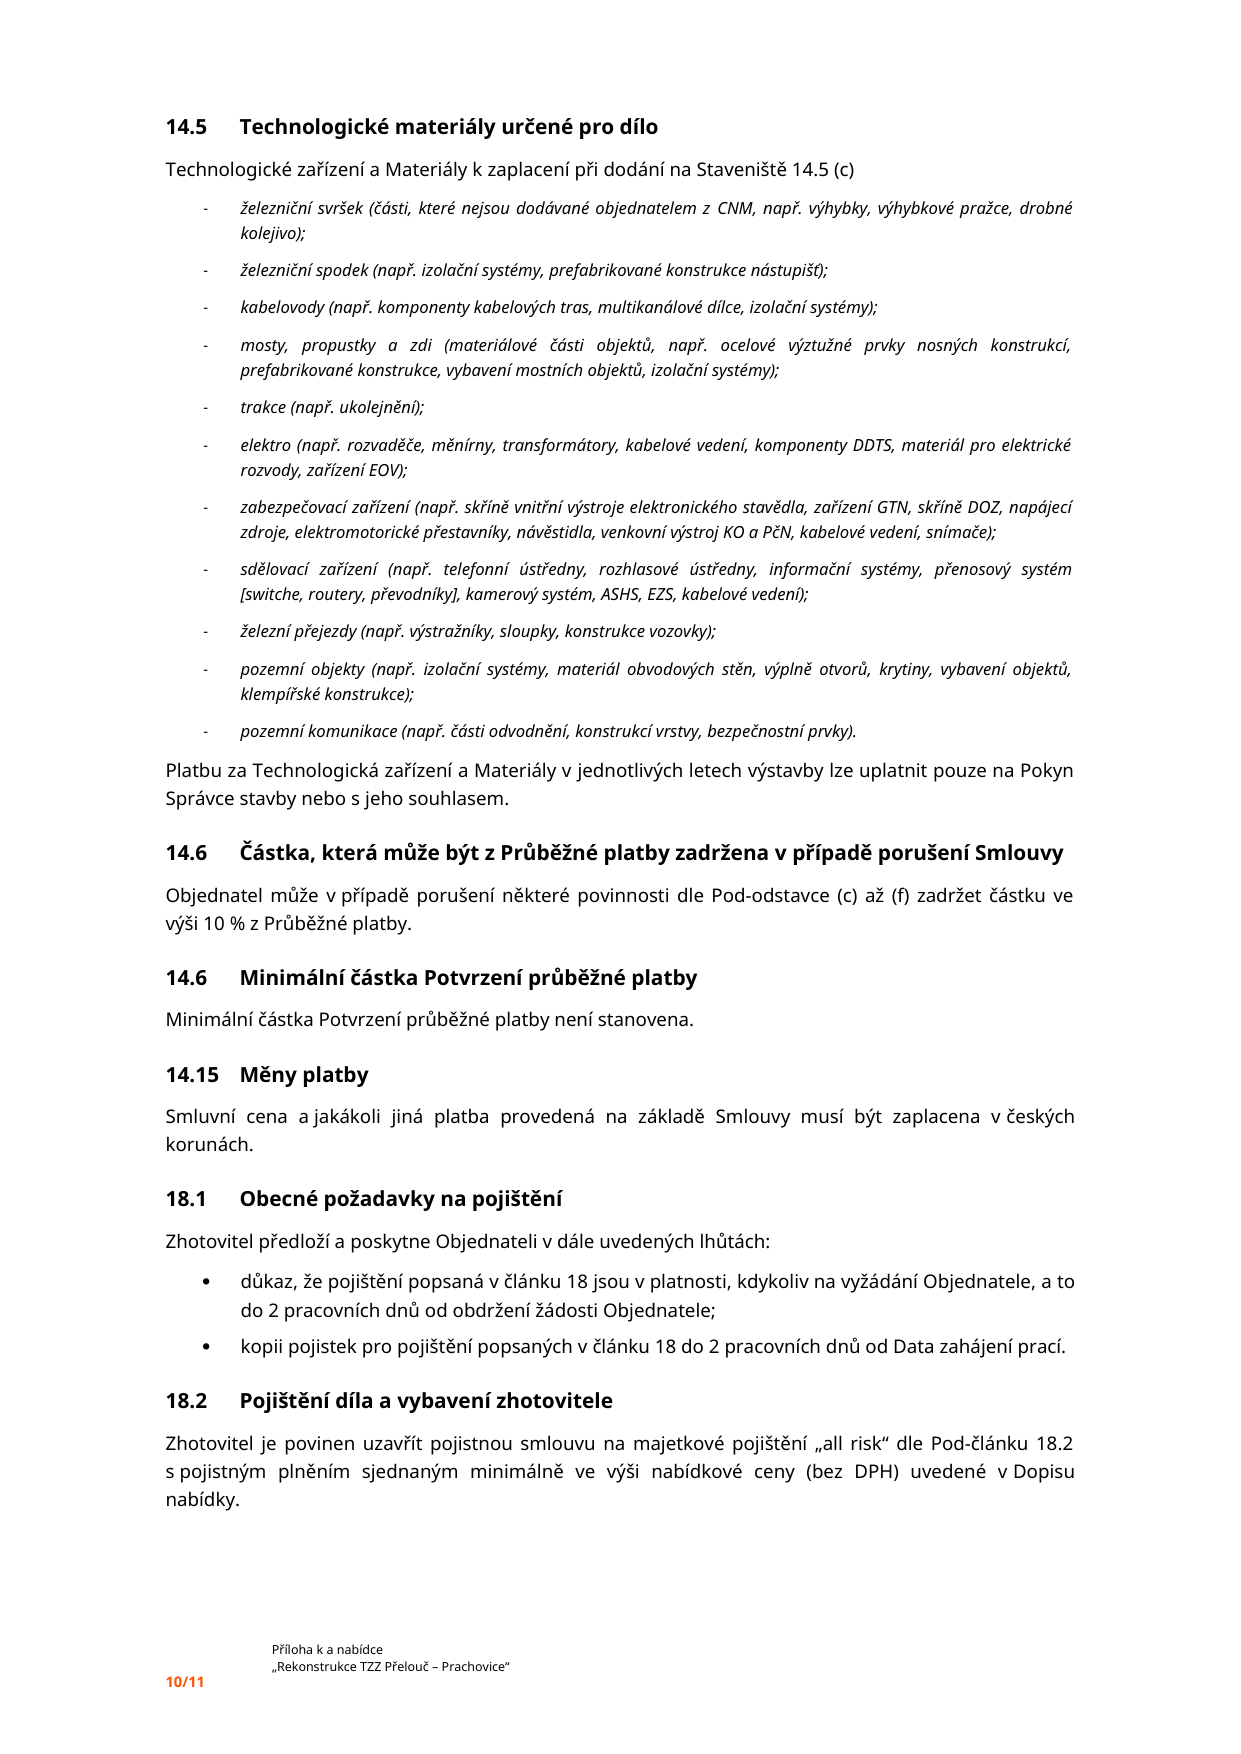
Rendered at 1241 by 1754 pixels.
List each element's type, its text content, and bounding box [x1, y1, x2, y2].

list mosty, propustky a zdi (materiálové části objektů, např. ocelové výztužné prvky nosných konstrukcí, prefabrikované konstrukce, vybavení mostních objektů, izolační systémy); [203, 333, 1075, 381]
list železniční svršek (části, které nejsou dodávané objednatelem z CNM, např. výhybky, výhybkové pražce, drobné kolejivo); [203, 196, 1075, 244]
text 14.6 Minimální částka Potvrzení průběžné platby [165, 963, 1075, 991]
text důkaz, že pojištění popsaná v článku 18 jsou v platnosti, kdykoliv na vyžádání Objednatele, a to do 2 pracovních dnů od obdržení žádosti Objednatele; [203, 1269, 1075, 1322]
text Objednatel může v případě porušení některé povinnosti dle Pod-odstavce (c) až (f) zadržet částku ve výši 10 % z Průběžné platby. [165, 882, 1075, 936]
text 14.15 Měny platby [165, 1060, 1075, 1088]
list zabezpečovací zařízení (např. skříně vnitřní výstroje elektronického stavědla, zařízení GTN, skříně DOZ, napájecí zdroje, elektromotorické přestavníky, návěstidla, venkovní výstroj KO a PčN, kabelové vedení, snímače); [203, 496, 1075, 543]
list pozemní komunikace (např. části odvodnění, konstrukcí vrstvy, bezpečnostní prvky). [203, 720, 1075, 742]
text Zhotovitel předloží a poskytne Objednateli v dále uvedených lhůtách: [165, 1228, 1075, 1254]
text kopii pojistek pro pojištění popsaných v článku 18 do 2 pracovních dnů od Data zahájení prací. [203, 1333, 1075, 1359]
list kabelovody (např. komponenty kabelových tras, multikanálové dílce, izolační systémy); [203, 296, 1075, 319]
text Minimální částka Potvrzení průběžné platby není stanovena. [165, 1007, 1075, 1032]
text 18.2 Pojištění díla a vybavení zhotovitele [165, 1386, 1075, 1415]
text Platbu za Technologická zařízení a Materiály v jednotlivých letech výstavby lze uplatnit pouze na Pokyn Správce stavby nebo s jeho souhlasem. [165, 757, 1075, 811]
list sdělovací zařízení (např. telefonní ústředny, rozhlasové ústředny, informační systémy, přenosový systém [switche, routery, převodníky], kamerový systém, ASHS, EZS, kabelové vedení); [203, 558, 1075, 605]
text 18.1 Obecné požadavky na pojištění [165, 1184, 1075, 1213]
list elektro (např. rozvaděče, měnírny, transformátory, kabelové vedení, komponenty DDTS, materiál pro elektrické rozvody, zařízení EOV); [203, 433, 1075, 481]
text Zhotovitel je povinen uzavřít pojistnou smlouvu na majetkové pojištění „all risk“ dle Pod-článku 18.2 s pojistným plněním sjednaným minimálně ve výši nabídkové ceny (bez DPH) uvedené v Dopisu nabídky. [165, 1430, 1075, 1512]
list pozemní objekty (např. izolační systémy, materiál obvodových stěn, výplně otvorů, krytiny, vybavení objektů, klempířské konstrukce); [203, 657, 1075, 705]
text 14.5 Technologické materiály určené pro dílo [165, 112, 1075, 141]
text 14.6 Částka, která může být z Průběžné platby zadržena v případě porušení Smlouvy [165, 838, 1075, 867]
list trakce (např. ukolejnění); [203, 396, 1075, 418]
list železniční spodek (např. izolační systémy, prefabrikované konstrukce nástupišť); [203, 259, 1075, 281]
text Smluvní cena a jakákoli jiná platba provedená na základě Smlouvy musí být zaplacena v českých korunách. [165, 1103, 1075, 1157]
text Technologické zařízení a Materiály k zaplacení při dodání na Staveniště 14.5 (c) [165, 156, 1075, 181]
list železní přejezdy (např. výstražníky, sloupky, konstrukce vozovky); [203, 620, 1075, 643]
